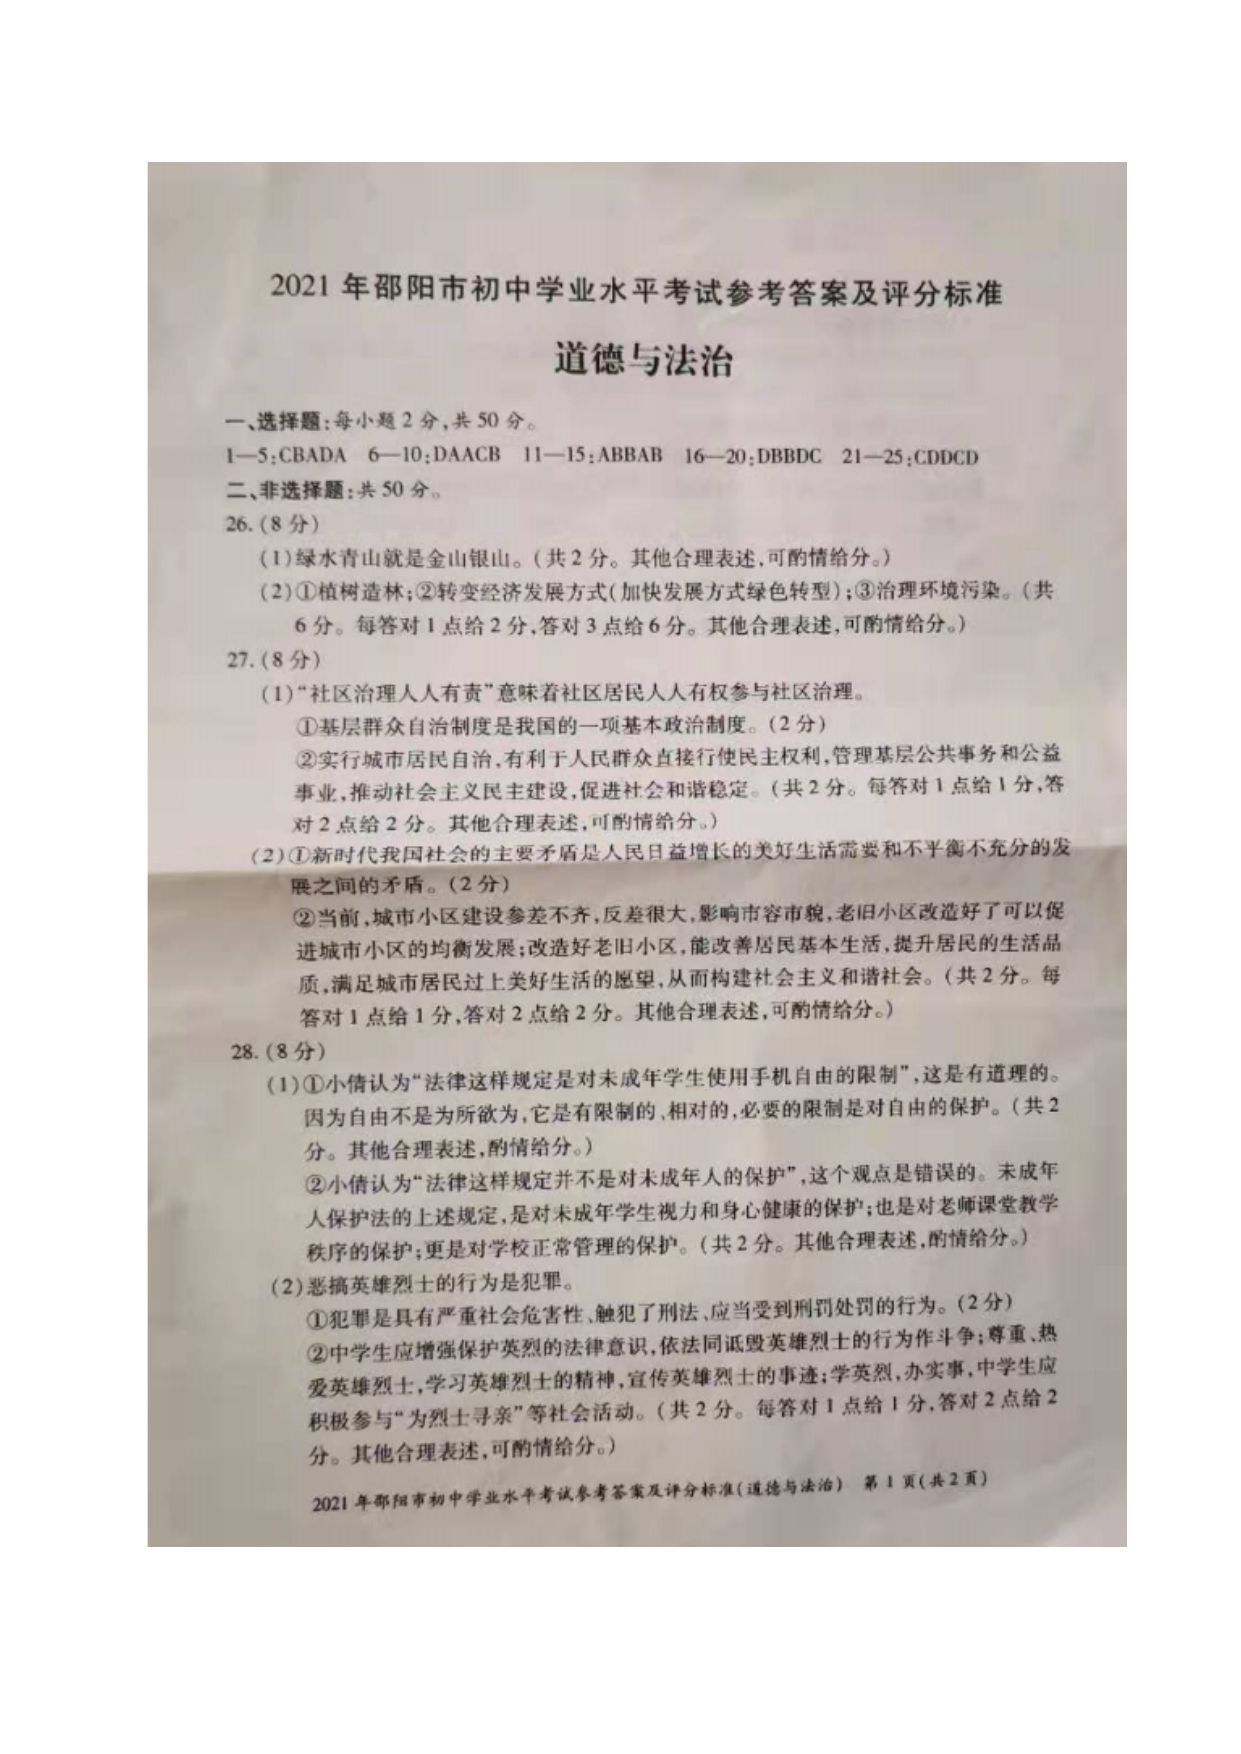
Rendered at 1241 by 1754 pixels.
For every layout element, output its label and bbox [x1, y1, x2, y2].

picture [147, 162, 1127, 1547]
